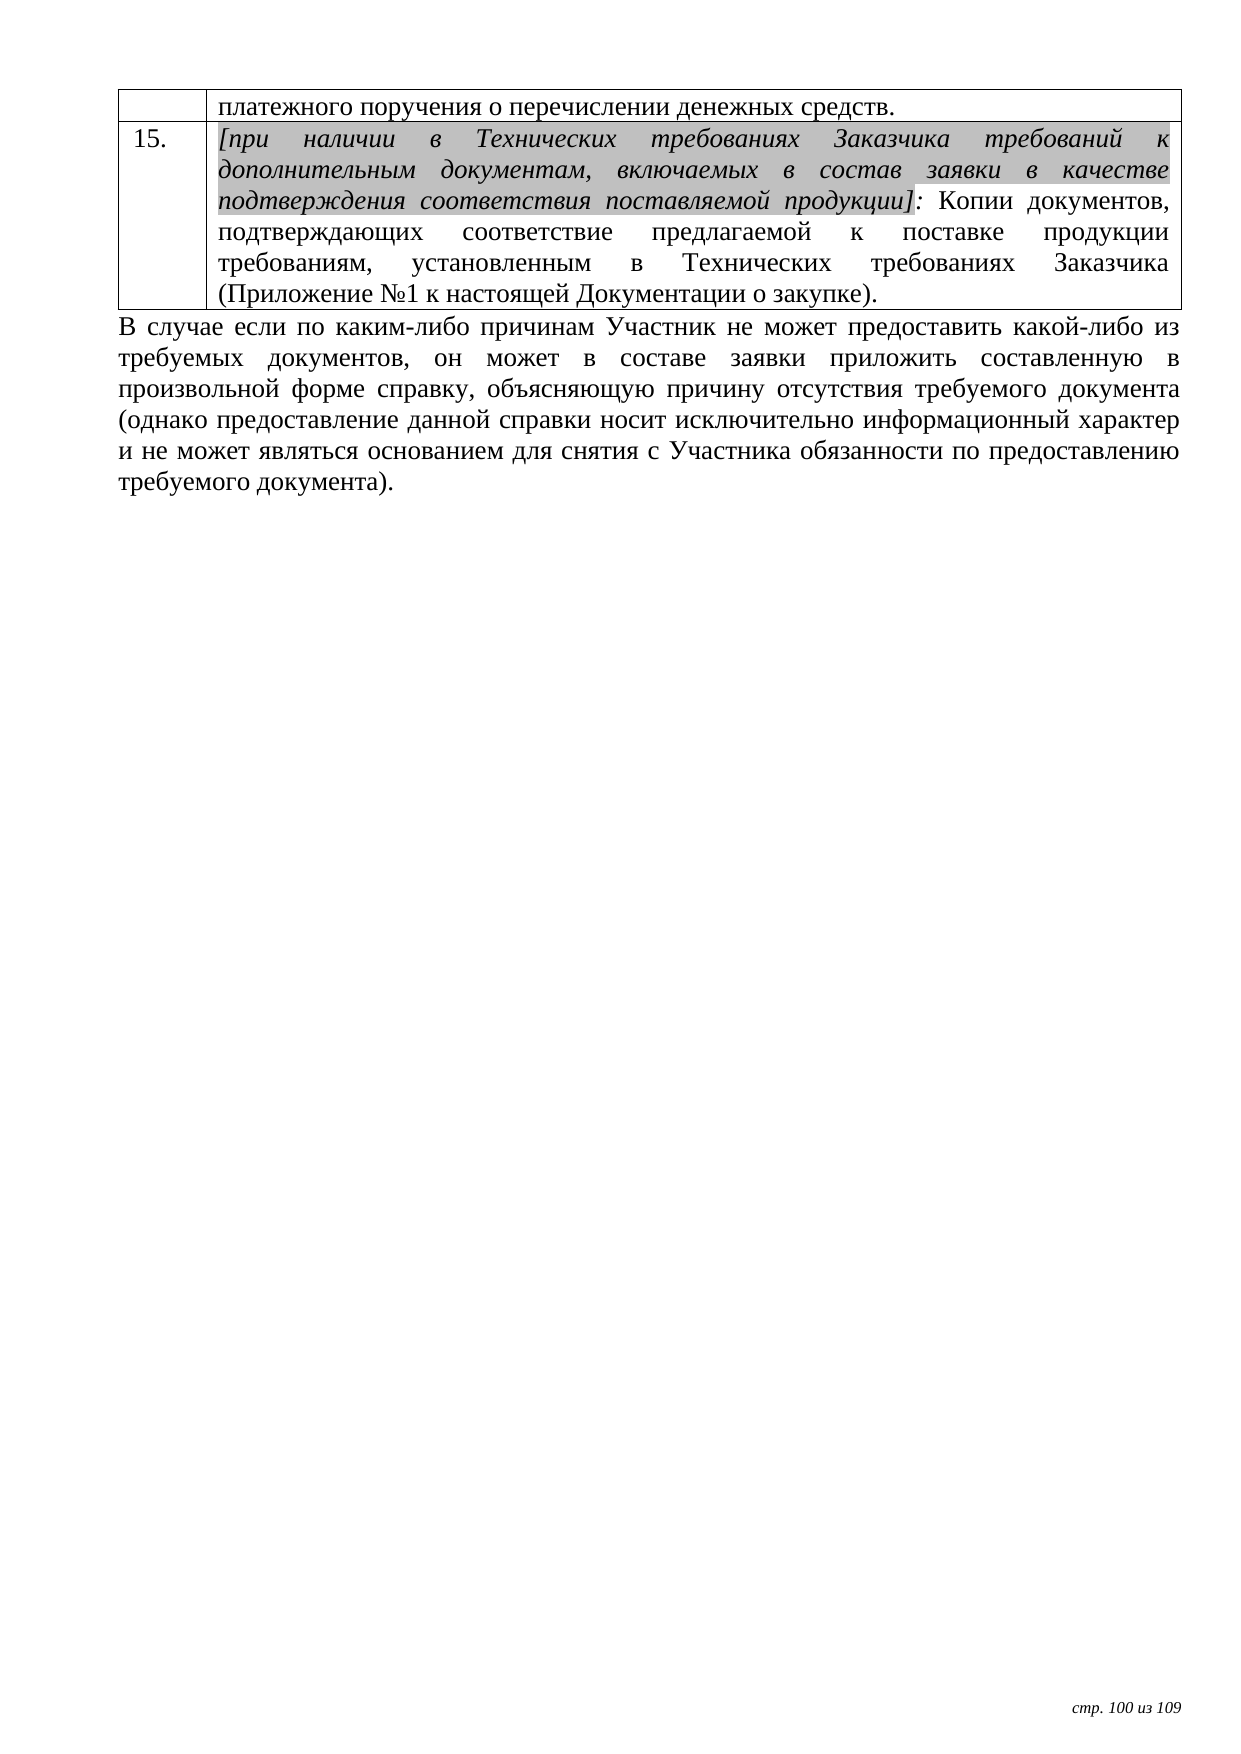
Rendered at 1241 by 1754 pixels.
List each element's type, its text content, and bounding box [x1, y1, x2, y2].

table_cell [при наличии в Технических требованиях Заказчика требований к дополнительным документам, включаемых в состав заявки в качестве подтверждения соответствия поставляемой продукции]: Копии документов, подтверждающих соответствие предлагаемой к поставке продукции требованиям, установленным в Технических требованиях Заказчика (Приложение №1 к настоящей Документации о закупке). [207, 122, 1181, 309]
list В случае если по каким-либо причинам Участник не может предоставить какой-либо из требуемых документов, он может в составе заявки приложить составленную в произвольной форме справку, объясняющую причину отсутствия требуемого документа (однако предоставление данной справки носит исключительно информационный характер и не может являться основанием для снятия с Участника обязанности по предоставлению требуемого документа). [118, 310, 1181, 497]
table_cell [207, 90, 1181, 121]
table_cell [119, 90, 206, 121]
table_cell [119, 122, 206, 309]
